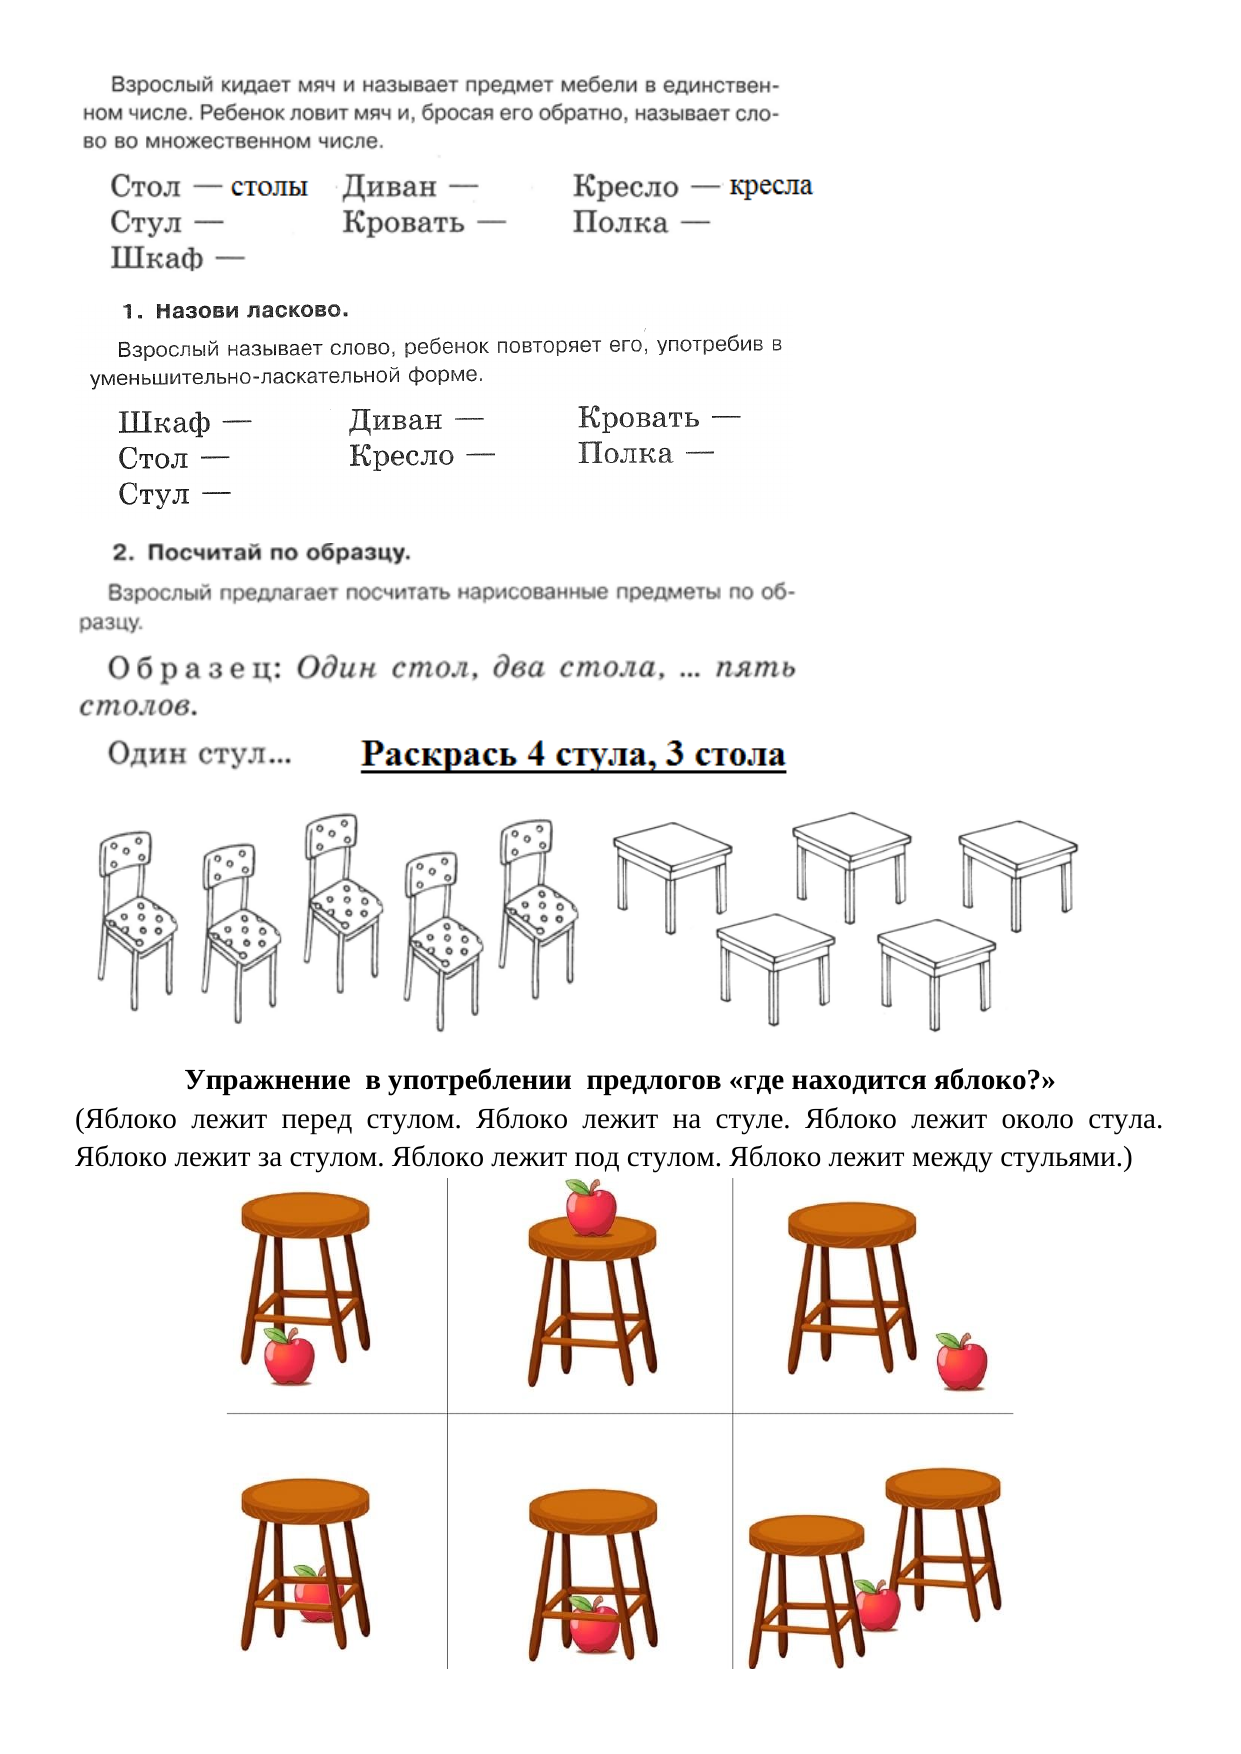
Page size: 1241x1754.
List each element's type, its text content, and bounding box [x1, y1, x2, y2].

picture [600, 805, 1099, 1038]
picture [75, 804, 595, 1038]
picture [226, 1178, 1014, 1669]
text Упражнение в употреблении предлогов «где находится яблоко?» [75, 1062, 1165, 1096]
text (Яблоко лежит перед стулом. Яблоко лежит на стуле. Яблоко лежит около стула. Яблоко лежит за стулом. Яблоко лежит под стулом. Яблоко лежит между стульями.) [75, 1101, 1165, 1173]
picture [75, 75, 829, 280]
picture [75, 543, 807, 780]
